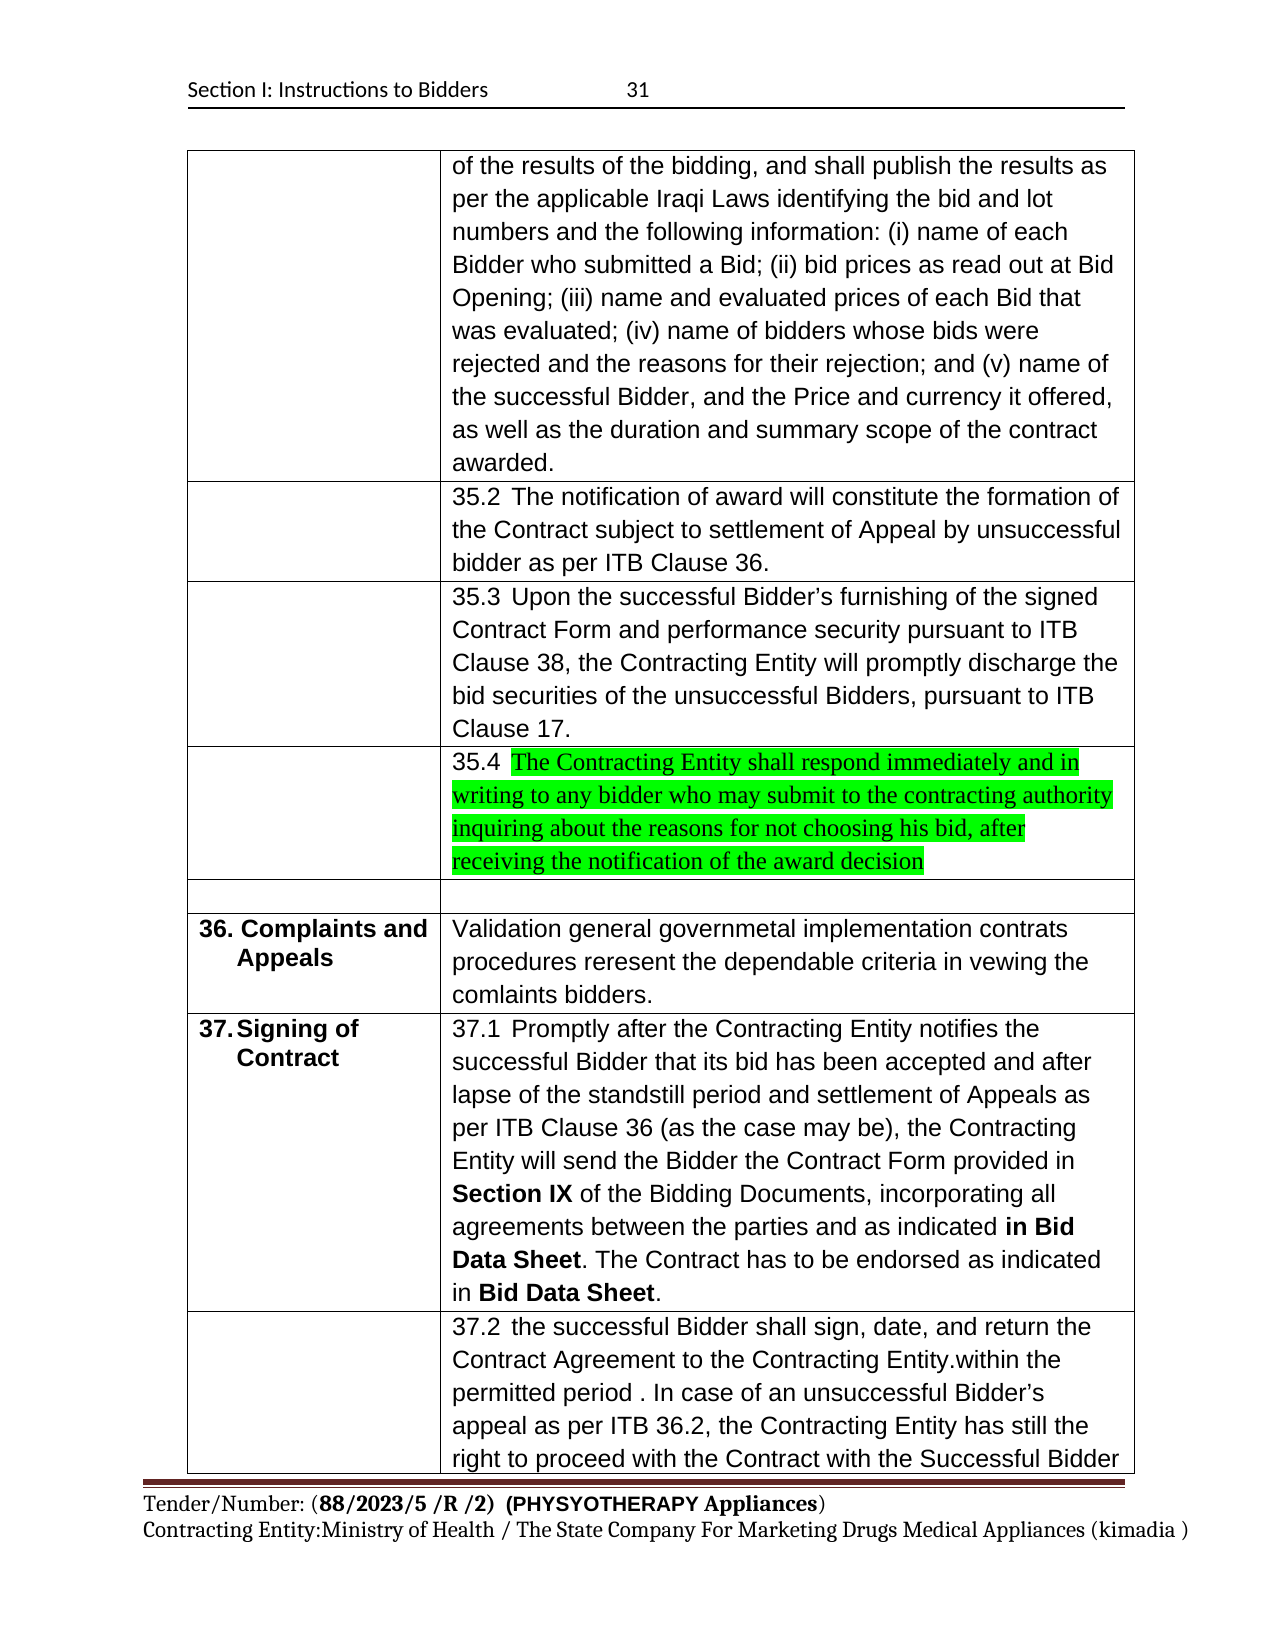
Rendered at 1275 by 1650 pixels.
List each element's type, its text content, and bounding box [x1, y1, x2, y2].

table_cell [188, 582, 440, 746]
table_cell 35.2 The notification of award will constitute the formation of the Contract subject to settlement of Appeal by unsuccessful bidder as per ITB Clause 36. [441, 482, 1134, 581]
table_cell 35.4 The Contracting Entity shall respond immediately and in writing to any bidder who may submit to the contracting authority inquiring about the reasons for not choosing his bid, after receiving the notification of the award decision [441, 747, 1134, 879]
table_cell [441, 1312, 1134, 1472]
table_cell 37.1 Promptly after the Contracting Entity notifies the successful Bidder that its bid has been accepted and after lapse of the standstill period and settlement of Appeals as per ITB Clause 36 (as the case may be), the Contracting Entity will send the Bidder the Contract Form provided in Section IX of the Bidding Documents, incorporating all agreements between the parties and as indicated in Bid Data Sheet. The Contract has to be endorsed as indicated in Bid Data Sheet. [441, 1014, 1134, 1311]
table_cell 37. Signing of Contract [188, 1014, 440, 1311]
table_cell [441, 880, 1134, 913]
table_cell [188, 151, 440, 481]
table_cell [441, 151, 1134, 481]
table_cell [188, 880, 440, 913]
table_cell [188, 747, 440, 879]
table_cell [188, 1312, 440, 1472]
table_cell [188, 482, 440, 581]
table_cell 35.3 Upon the successful Bidder’s furnishing of the signed Contract Form and performance security pursuant to ITB Clause 38, the Contracting Entity will promptly discharge the bid securities of the unsuccessful Bidders, pursuant to ITB Clause 17. [441, 582, 1134, 746]
table_cell Validation general governmetal implementation contrats procedures reresent the dependable criteria in vewing the comlaints bidders. [441, 914, 1134, 1013]
table_cell 36. Complaints and Appeals [188, 914, 440, 1013]
